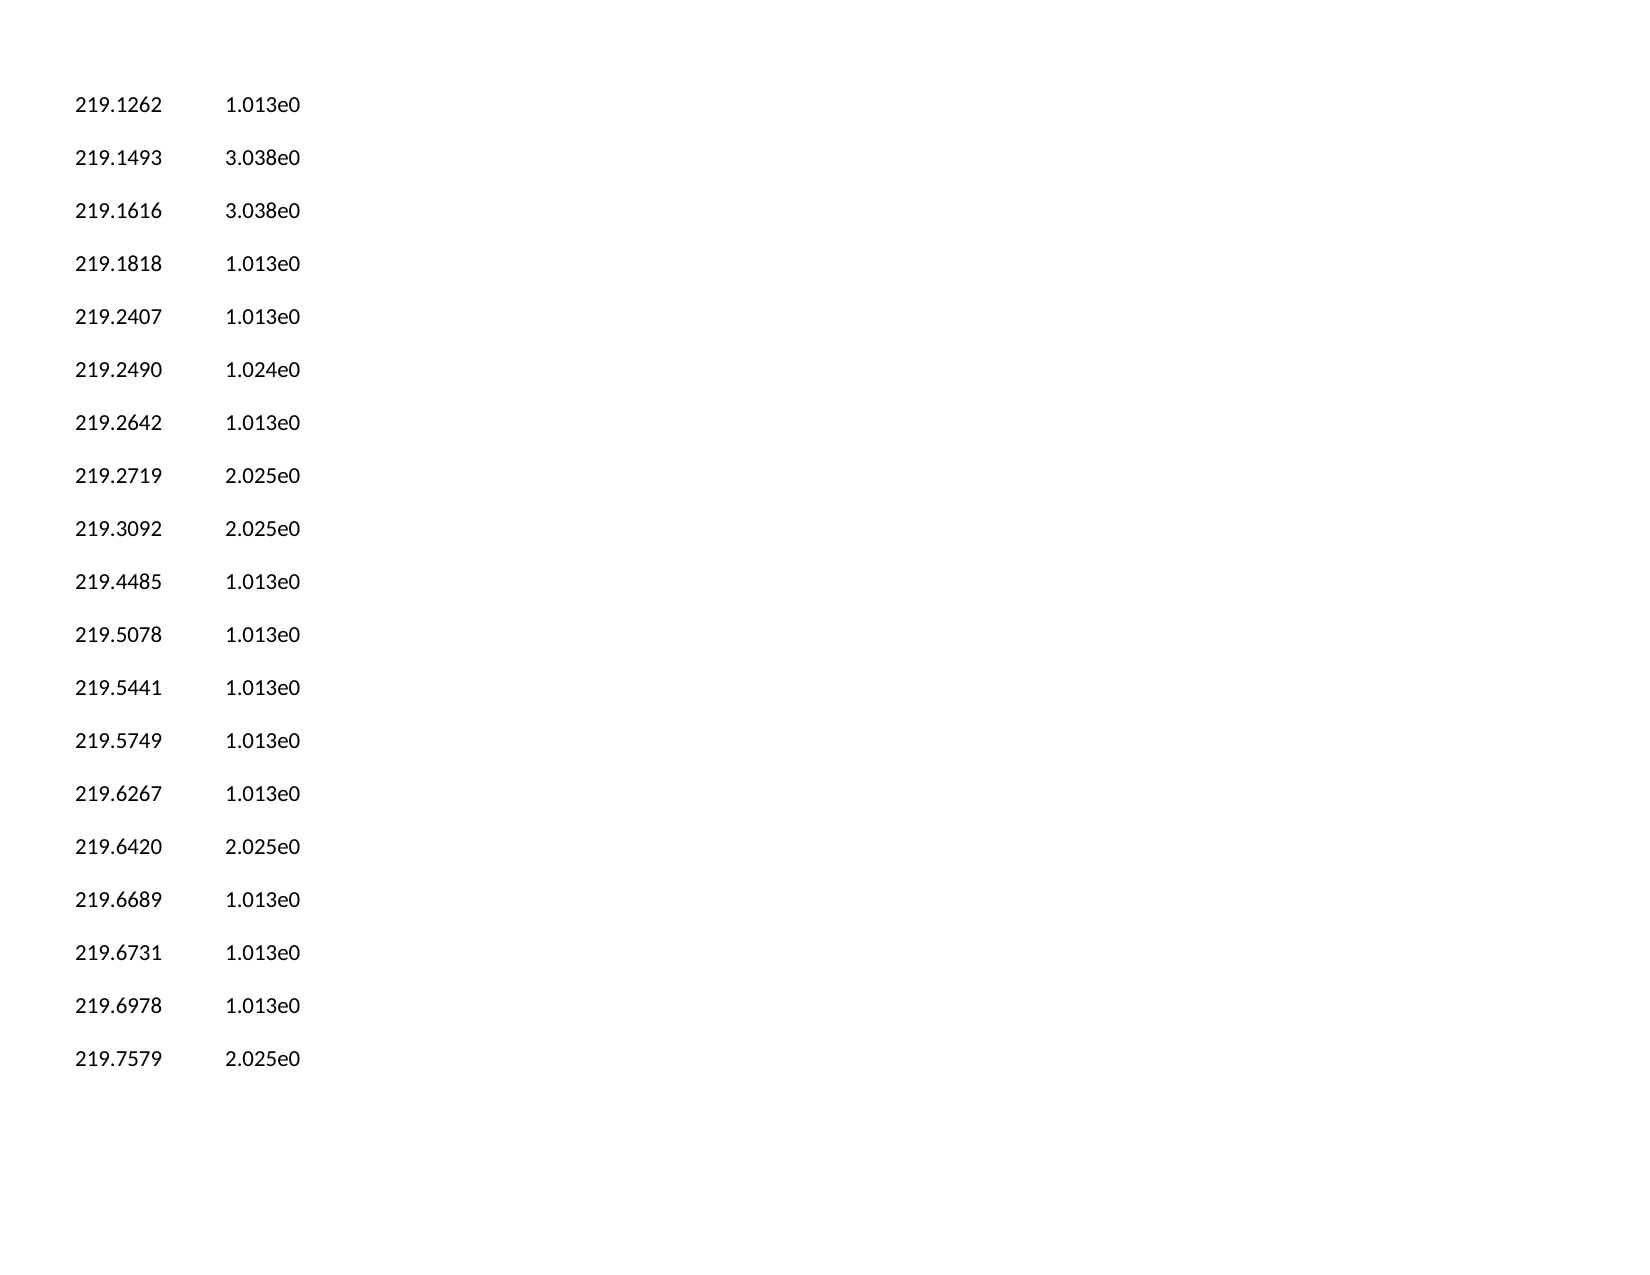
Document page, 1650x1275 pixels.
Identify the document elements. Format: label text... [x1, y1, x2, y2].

text 219.5441 1.013e0 [75, 673, 1563, 701]
text 219.2719 2.025e0 [75, 461, 1563, 489]
text 219.3092 2.025e0 [75, 514, 1563, 542]
text 219.2642 1.013e0 [75, 408, 1563, 436]
text 219.2490 1.024e0 [75, 355, 1563, 383]
text 219.2407 1.013e0 [75, 302, 1563, 330]
text 219.1493 3.038e0 [75, 143, 1563, 171]
text 219.6731 1.013e0 [75, 938, 1563, 966]
text 219.6420 2.025e0 [75, 832, 1563, 860]
text 219.6267 1.013e0 [75, 779, 1563, 807]
text 219.1262 1.013e0 [75, 90, 1563, 118]
text 219.1818 1.013e0 [75, 249, 1563, 277]
text 219.6689 1.013e0 [75, 885, 1563, 913]
text 219.1616 3.038e0 [75, 196, 1563, 224]
text 219.5749 1.013e0 [75, 726, 1563, 754]
text 219.5078 1.013e0 [75, 620, 1563, 648]
text 219.7579 2.025e0 [75, 1044, 1563, 1072]
text 219.6978 1.013e0 [75, 991, 1563, 1019]
text 219.4485 1.013e0 [75, 567, 1563, 595]
